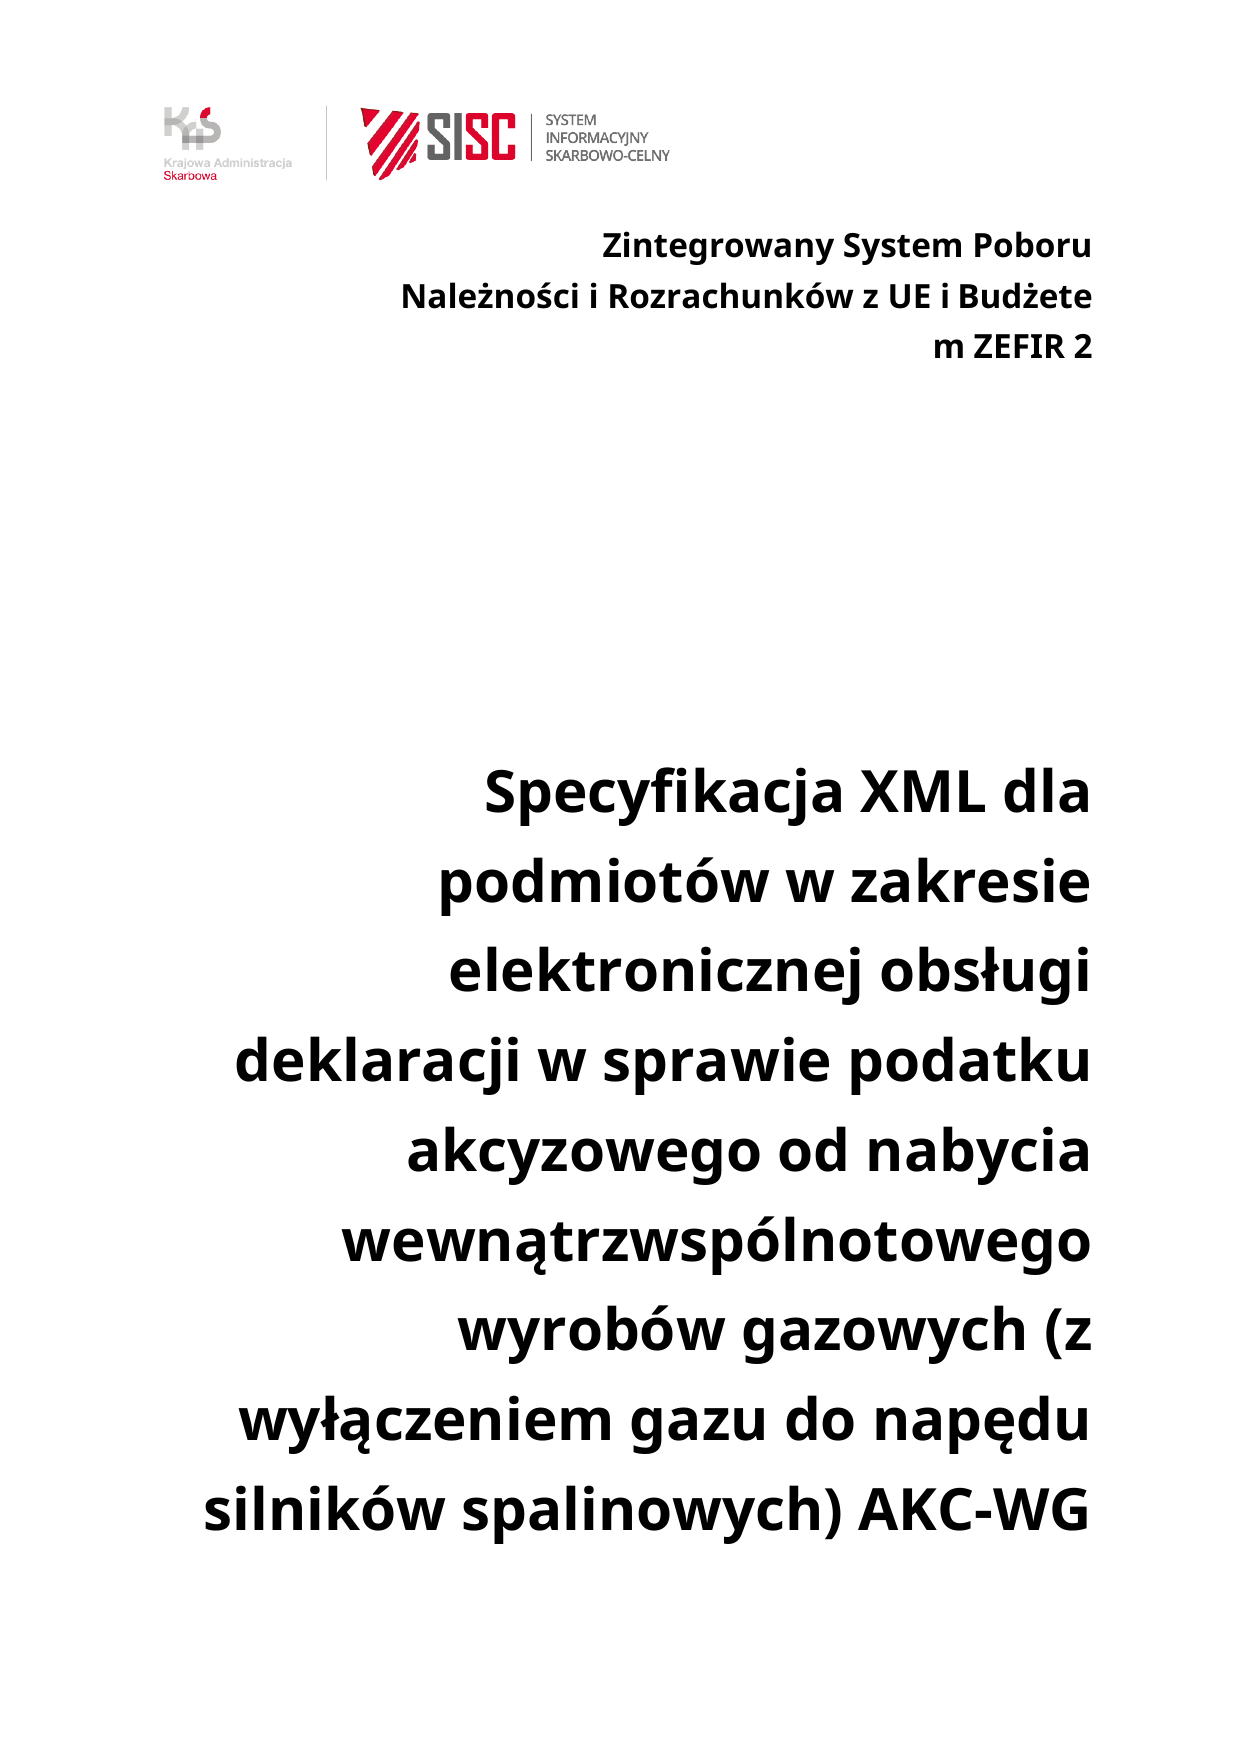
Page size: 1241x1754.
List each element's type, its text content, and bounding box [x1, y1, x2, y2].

text Zintegrowany System Poboru Należności i Rozrachunków z UE i Budżetem ZEFIR 2 [373, 222, 1092, 368]
picture [147, 90, 670, 197]
title Specyfikacja XML dla podmiotów w zakresie elektronicznej obsługi deklaracji w sprawie podatku akcyzowego od nabycia wewnątrzwspólnotowego wyrobów gazowych (z wyłączeniem gazu do napędu silników spalinowych) AKC-WG [148, 750, 1092, 1547]
